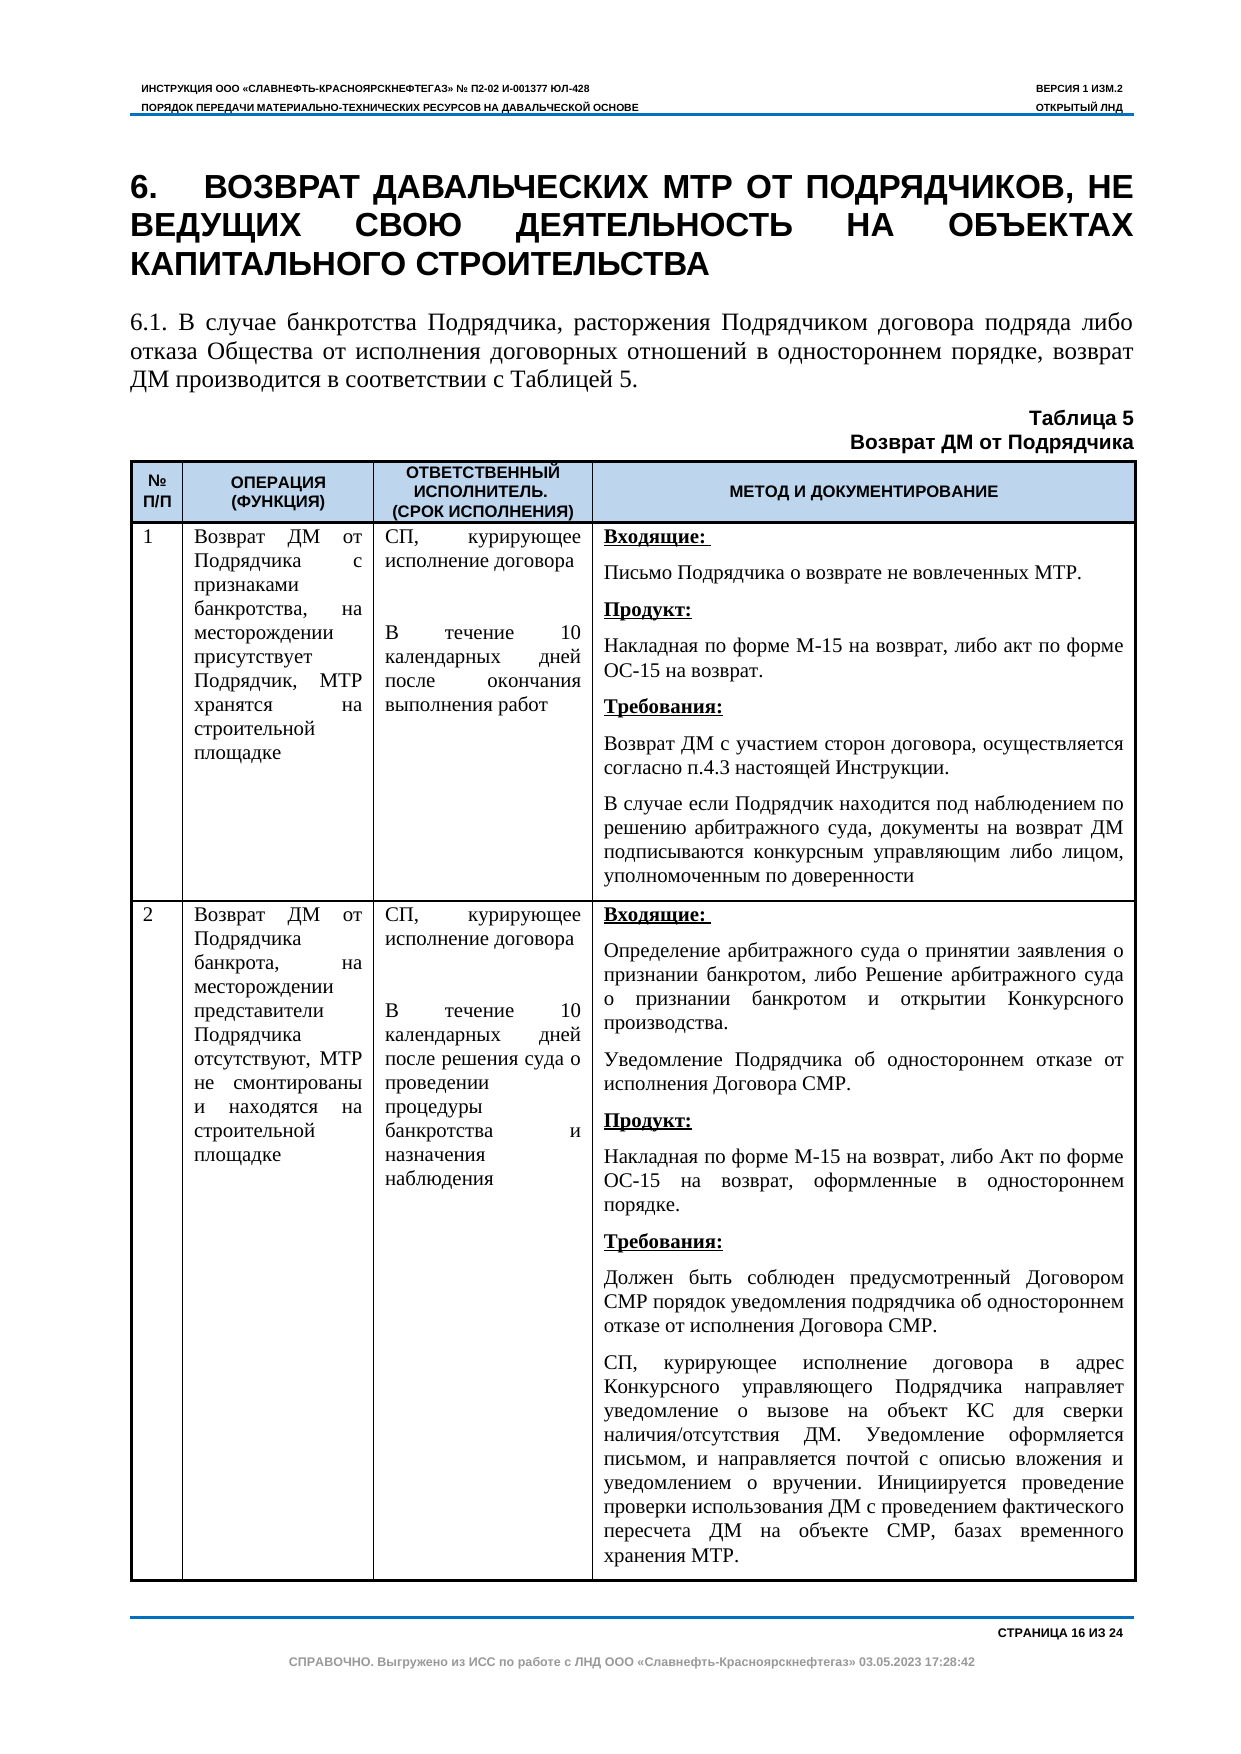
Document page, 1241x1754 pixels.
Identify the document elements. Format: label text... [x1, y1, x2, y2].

table_header ОТВЕТСТВЕННЫЙ ИСПОЛНИТЕЛЬ. (СРОК ИСПОЛНЕНИЯ) [374, 463, 592, 521]
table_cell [593, 902, 1134, 1579]
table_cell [183, 902, 373, 1579]
table_cell 2 [133, 902, 182, 1579]
text Таблица 5 [130, 406, 1134, 430]
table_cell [374, 902, 592, 1579]
table_cell СП, курирующее исполнение договора В течение 10 календарных дней после окончания выполнения работ [374, 524, 592, 900]
table_cell Возврат ДМ от Подрядчика с признаками банкротства, на месторождении присутствует Подрядчик, МТР хранятся на строительной площадке [183, 524, 373, 900]
text Возврат ДМ от Подрядчика [130, 430, 1134, 454]
list 6.1. В случае банкротства Подрядчика, расторжения Подрядчиком договора подряда либо отказа Общества от исполнения договорных отношений в одностороннем порядке, возврат ДМ производится в соответствии с Таблицей 5. [130, 307, 1134, 393]
table_header ОПЕРАЦИЯ (ФУНКЦИЯ) [183, 463, 373, 521]
table_cell Входящие: Письмо Подрядчика о возврате не вовлеченных МТР. Продукт: Накладная по форме М-15 на возврат, либо акт по форме ОС-15 на возврат. Требования: Возврат ДМ с участием сторон договора, осуществляется согласно п.4.3 настоящей Инструкции. В случае если Подрядчик находится под наблюдением по решению арбитражного суда, документы на возврат ДМ подписываются конкурсным управляющим либо лицом, уполномоченным по доверенности [593, 524, 1134, 900]
table_header МЕТОД И ДОКУМЕНТИРОВАНИЕ [593, 463, 1134, 521]
subtitle ВОЗВРАТ ДАВАЛЬЧЕСКИХ МТР ОТ ПОДРЯДЧИКОВ, НЕ ВЕДУЩИХ СВОЮ ДЕЯТЕЛЬНОСТЬ НА ОБЪЕКТАХ КАПИТАЛЬНОГО СТРОИТЕЛЬСТВА [130, 167, 1134, 282]
table_cell 1 [133, 524, 182, 900]
table_header № П/П [133, 463, 182, 521]
